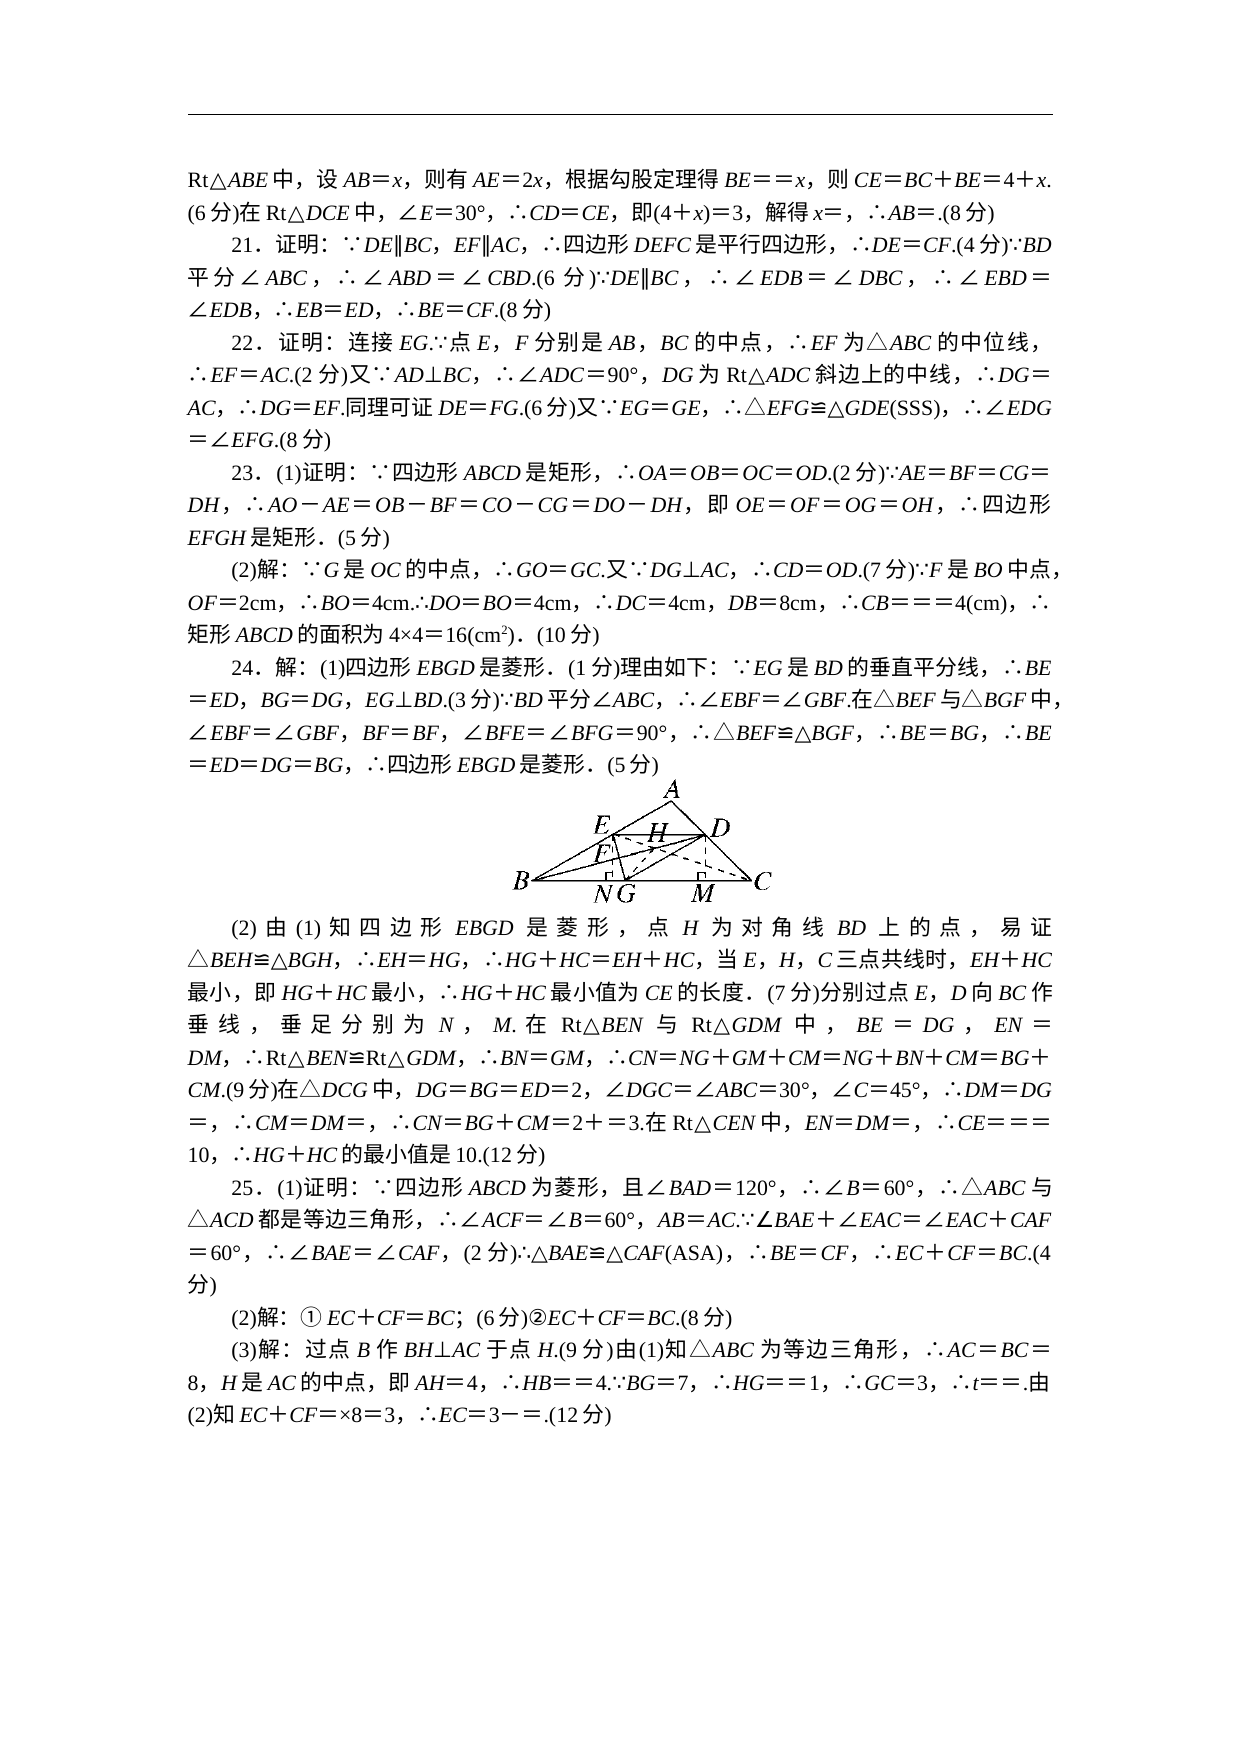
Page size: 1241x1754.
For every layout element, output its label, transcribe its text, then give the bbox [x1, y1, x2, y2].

text (2)由(1)知四边形EBGD是菱形，点H为对角线BD上的点，易证△BEH≌△BGH，∴EH＝HG，∴HG＋HC＝EH＋HC，当E，H，C三点共线时，EH＋HC最小，即HG＋HC最小，∴HG＋HC最小值为CE的长度．(7分)分别过点E，D向BC作垂线，垂足分别为N，M.在Rt△BEN与Rt△GDM中，BE＝DG，EN＝DM，∴Rt△BEN≌Rt△GDM，∴BN＝GM，∴CN＝NG＋GM＋CM＝NG＋BN＋CM＝BG＋CM.(9分)在△DCG中，DG＝BG＝ED＝2，∠DGC＝∠ABC＝30°，∠C＝45°，∴DM＝DG＝，∴CM＝DM＝，∴CN＝BG＋CM＝2＋＝3.在Rt△CEN中，EN＝DM＝，∴CE＝＝＝10，∴HG＋HC的最小值是10.(12分) [187, 909, 1053, 1169]
text (2)解：①EC＋CF＝BC；(6分)②EC＋CF＝BC.(8分) [187, 1299, 1053, 1332]
text 22．证明：连接EG.∵点E，F分别是AB，BC的中点，∴EF为△ABC的中位线，∴EF＝AC.(2分)又∵AD⊥BC，∴∠ADC＝90°，DG为Rt△ADC斜边上的中线，∴DG＝AC，∴DG＝EF.同理可证DE＝FG.(6分)又∵EG＝GE，∴△EFG≌△GDE(SSS)，∴∠EDG＝∠EFG.(8分) [187, 324, 1053, 454]
text (2)解：∵G是OC的中点，∴GO＝GC.又∵DG⊥AC，∴CD＝OD.(7分)∵F是BO中点，OF＝2cm，∴BO＝4cm.∴DO＝BO＝4cm，∴DC＝4cm，DB＝8cm，∴CB＝＝＝4(cm)，∴矩形ABCD的面积为4×4＝16(cm2)．(10分) [187, 552, 1053, 649]
text 23．(1)证明：∵四边形ABCD是矩形，∴OA＝OB＝OC＝OD.(2分)∵AE＝BF＝CG＝DH，∴AO－AE＝OB－BF＝CO－CG＝DO－DH，即OE＝OF＝OG＝OH，∴四边形EFGH是矩形．(5分) [187, 454, 1053, 552]
text 24．解：(1)四边形EBGD是菱形．(1分)理由如下：∵EG是BD的垂直平分线，∴BE＝ED，BG＝DG，EG⊥BD.(3分)∵BD平分∠ABC，∴∠EBF＝∠GBF.在△BEF与△BGF中，∠EBF＝∠GBF，BF＝BF，∠BFE＝∠BFG＝90°，∴△BEF≌△BGF，∴BE＝BG，∴BE＝ED＝DG＝BG，∴四边形EBGD是菱形．(5分) [187, 649, 1053, 779]
picture [512, 779, 772, 903]
text 21．证明：∵DE∥BC，EF∥AC，∴四边形DEFC是平行四边形，∴DE＝CF.(4分)∵BD平分∠ABC，∴∠ABD＝∠CBD.(6分)∵DE∥BC，∴∠EDB＝∠DBC，∴∠EBD＝∠EDB，∴EB＝ED，∴BE＝CF.(8分) [187, 227, 1053, 324]
text (3)解：过点B作BH⊥AC于点H.(9分)由(1)知△ABC为等边三角形，∴AC＝BC＝8，H是AC的中点，即AH＝4，∴HB＝＝4.∵BG＝7，∴HG＝＝1，∴GC＝3，∴t＝＝.由(2)知EC＋CF＝×8＝3，∴EC＝3－＝.(12分) [187, 1332, 1053, 1429]
text 25．(1)证明：∵四边形ABCD为菱形，且∠BAD＝120°，∴∠B＝60°，∴△ABC与△ACD都是等边三角形，∴∠ACF＝∠B＝60°，AB＝AC.∵∠BAE＋∠EAC＝∠EAC＋CAF＝60°，∴∠BAE＝∠CAF，(2分)∴△BAE≌△CAF(ASA)，∴BE＝CF，∴EC＋CF＝BC.(4分) [187, 1169, 1053, 1299]
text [187, 162, 1053, 227]
